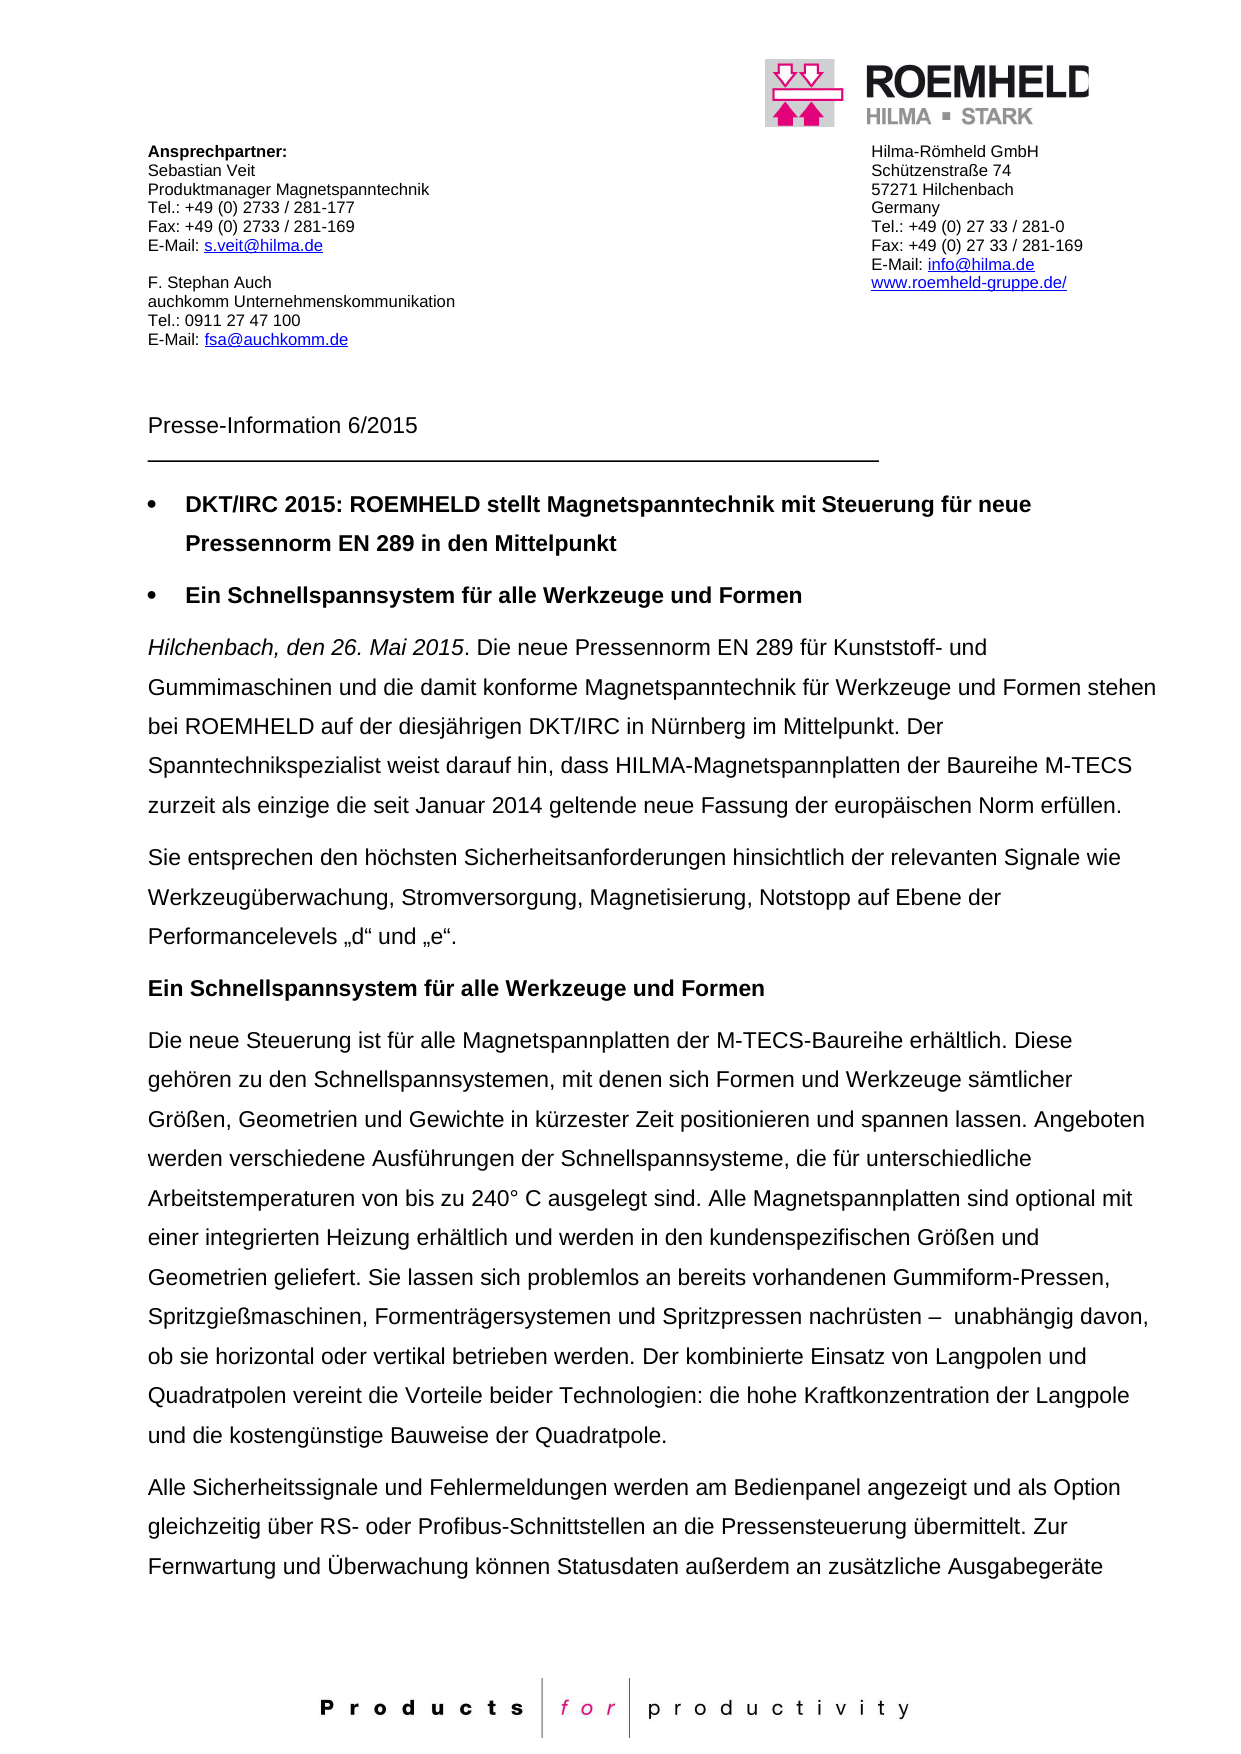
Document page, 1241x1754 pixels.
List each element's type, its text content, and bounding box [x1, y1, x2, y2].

list Ein Schnellspannsystem für alle Werkzeuge und Formen [148, 582, 1162, 608]
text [148, 1474, 1162, 1579]
table_header Hilma-Römheld GmbH Schützenstraße 74 57271 Hilchenbach Germany Tel.: +49 (0) 27 33 / 281-0 Fax: +49 (0) 27 33 / 281-169 E-Mail: info@hilma.de www.roemheld-gruppe.de/ [849, 143, 1130, 361]
text Die neue Steuerung ist für alle Magnetspannplatten der M-TECS-Baureihe erhältlich. Diese gehören zu den Schnellspannsystemen, mit denen sich Formen und Werkzeuge sämtlicher Größen, Geometrien und Gewichte in kürzester Zeit positionieren und spannen lassen. Angeboten werden verschiedene Ausführungen der Schnellspannsysteme, die für unterschiedliche Arbeitstemperaturen von bis zu 240° C ausgelegt sind. Alle Magnetspannplatten sind optional mit einer integrierten Heizung erhältlich und werden in den kundenspezifischen Größen und Geometrien geliefert. Sie lassen sich problemlos an bereits vorhandenen Gummiform-Pressen, Spritzgießmaschinen, Formenträgersystemen und Spritzpressen nachrüsten – unabhängig davon, ob sie horizontal oder vertikal betrieben werden. Der kombinierte Einsatz von Langpolen und Quadratpolen vereint die Vorteile beider Technologien: die hohe Kraftkonzentration der Langpole und die kostengünstige Bauweise der Quadratpole. [148, 1027, 1162, 1448]
text Presse-Information 6/2015 [148, 412, 892, 438]
picture [763, 59, 1089, 126]
text Hilchenbach, den 26. Mai 2015. Die neue Pressennorm EN 289 für Kunststoff- und Gummimaschinen und die damit konforme Magnetspanntechnik für Werkzeuge und Formen stehen bei ROEMHELD auf der diesjährigen DKT/IRC in Nürnberg im Mittelpunkt. Der Spanntechnikspezialist weist darauf hin, dass HILMA-Magnetspannplatten der Baureihe M-TECS zurzeit als einzige die seit Januar 2014 geltende neue Fassung der europäischen Norm erfüllen. [148, 634, 1162, 818]
table_header Ansprechpartner: Sebastian Veit Produktmanager Magnetspanntechnik Tel.: +49 (0) 2733 / 281-177 Fax: +49 (0) 2733 / 281-169 E-Mail: s.veit@hilma.de F. Stephan Auch auchkomm Unternehmenskommunikation Tel.: 0911 27 47 100 E-Mail: fsa@auchkomm.de [140, 143, 849, 361]
text Ein Schnellspannsystem für alle Werkzeuge und Formen [148, 975, 1162, 1001]
list DKT/IRC 2015: ROEMHELD stellt Magnetspanntechnik mit Steuerung für neue Pressennorm EN 289 in den Mittelpunkt [148, 491, 1162, 556]
text Sie entsprechen den höchsten Sicherheitsanforderungen hinsichtlich der relevanten Signale wie Werkzeugüberwachung, Stromversorgung, Magnetisierung, Notstopp auf Ebene der Performancelevels „d“ und „e“. [148, 844, 1162, 949]
picture [274, 1662, 965, 1748]
